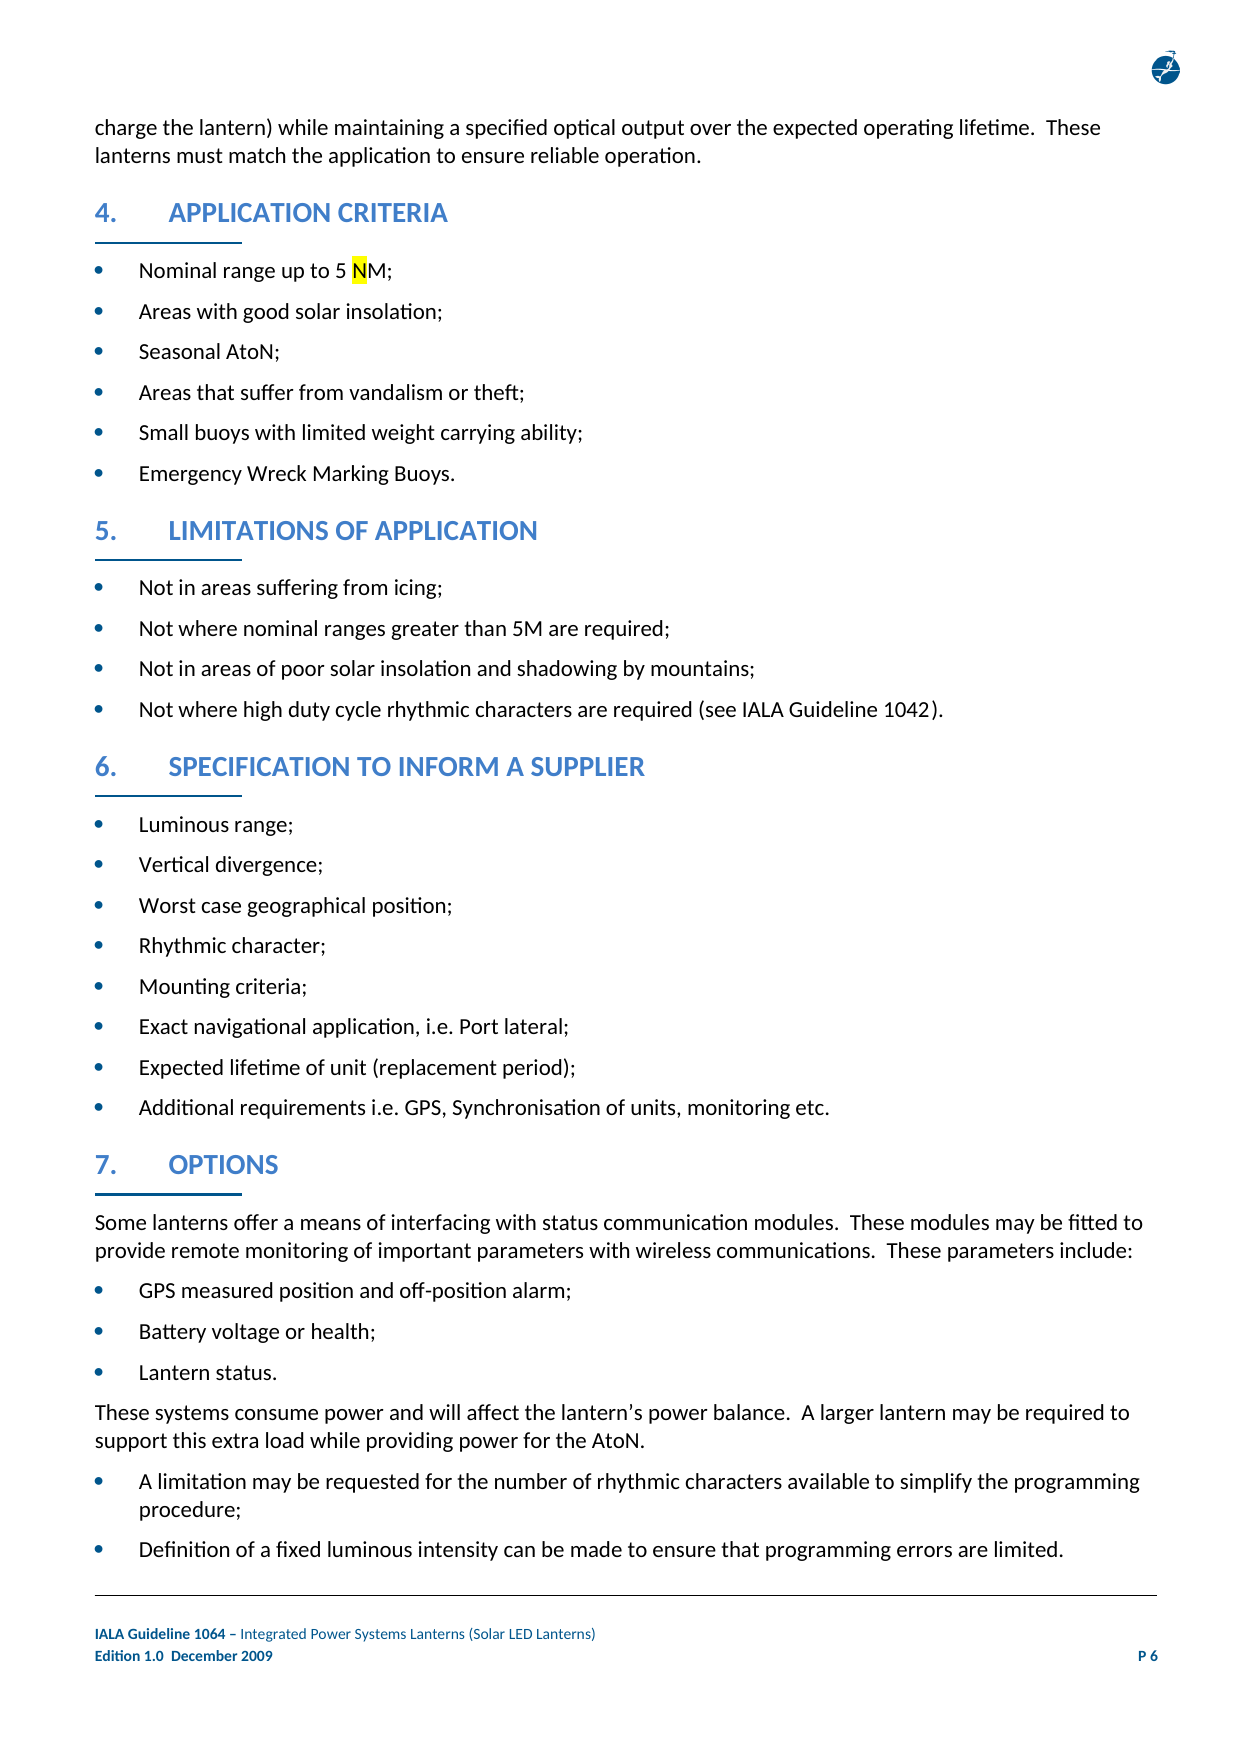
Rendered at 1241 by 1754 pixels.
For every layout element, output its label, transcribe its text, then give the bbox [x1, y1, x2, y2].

subtitle OPTIONS [94, 1146, 1157, 1182]
text Areas that suffer from vandalism or theft; [94, 378, 1157, 406]
text Vertical divergence; [94, 850, 1157, 878]
text Not where high duty cycle rhythmic characters are required (see IALA Guideline 1042). [94, 695, 1157, 723]
text Expected lifetime of unit (replacement period); [94, 1053, 1157, 1081]
text Lantern status. [94, 1358, 1157, 1386]
text Not where nominal ranges greater than 5M are required; [94, 614, 1157, 642]
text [94, 113, 1157, 169]
text Areas with good solar insolation; [94, 297, 1157, 325]
text Additional requirements i.e. GPS, Synchronisation of units, monitoring etc. [94, 1093, 1157, 1121]
text Not in areas of poor solar insolation and shadowing by mountains; [94, 654, 1157, 683]
text Worst case geographical position; [94, 891, 1157, 919]
text GPS measured position and off-position alarm; [94, 1277, 1157, 1305]
text Seasonal AtoN; [94, 337, 1157, 365]
text A limitation may be requested for the number of rhythmic characters available to simplify the programming procedure; [94, 1467, 1157, 1523]
text Mounting criteria; [94, 972, 1157, 1000]
text Battery voltage or health; [94, 1317, 1157, 1345]
text Emergency Wreck Marking Buoys. [94, 459, 1157, 487]
picture [1120, 0, 1239, 119]
text Nominal range up to 5 NM; [94, 256, 352, 284]
text Some lanterns offer a means of interfacing with status communication modules. These modules may be fitted to provide remote monitoring of important parameters with wireless communications. These parameters include: [94, 1208, 1157, 1264]
subtitle LIMITATIONS OF APPLICATION [94, 512, 1157, 547]
text Small buoys with limited weight carrying ability; [94, 418, 1157, 446]
subtitle APPLICATION CRITERIA [94, 194, 1157, 230]
text These systems consume power and will affect the lantern’s power balance. A larger lantern may be required to support this extra load while providing power for the AtoN. [94, 1398, 1157, 1454]
subtitle SPECIFICATION TO INFORM A SUPPLIER [94, 748, 1157, 784]
text Rhythmic character; [94, 931, 1157, 959]
text Luminous range; [94, 810, 1157, 838]
text Exact navigational application, i.e. Port lateral; [94, 1012, 1157, 1040]
text Not in areas suffering from icing; [94, 573, 1157, 602]
text Definition of a fixed luminous intensity can be made to ensure that programming errors are limited. [94, 1535, 1157, 1563]
text Nominal range up to 5 NM; [367, 256, 1157, 284]
